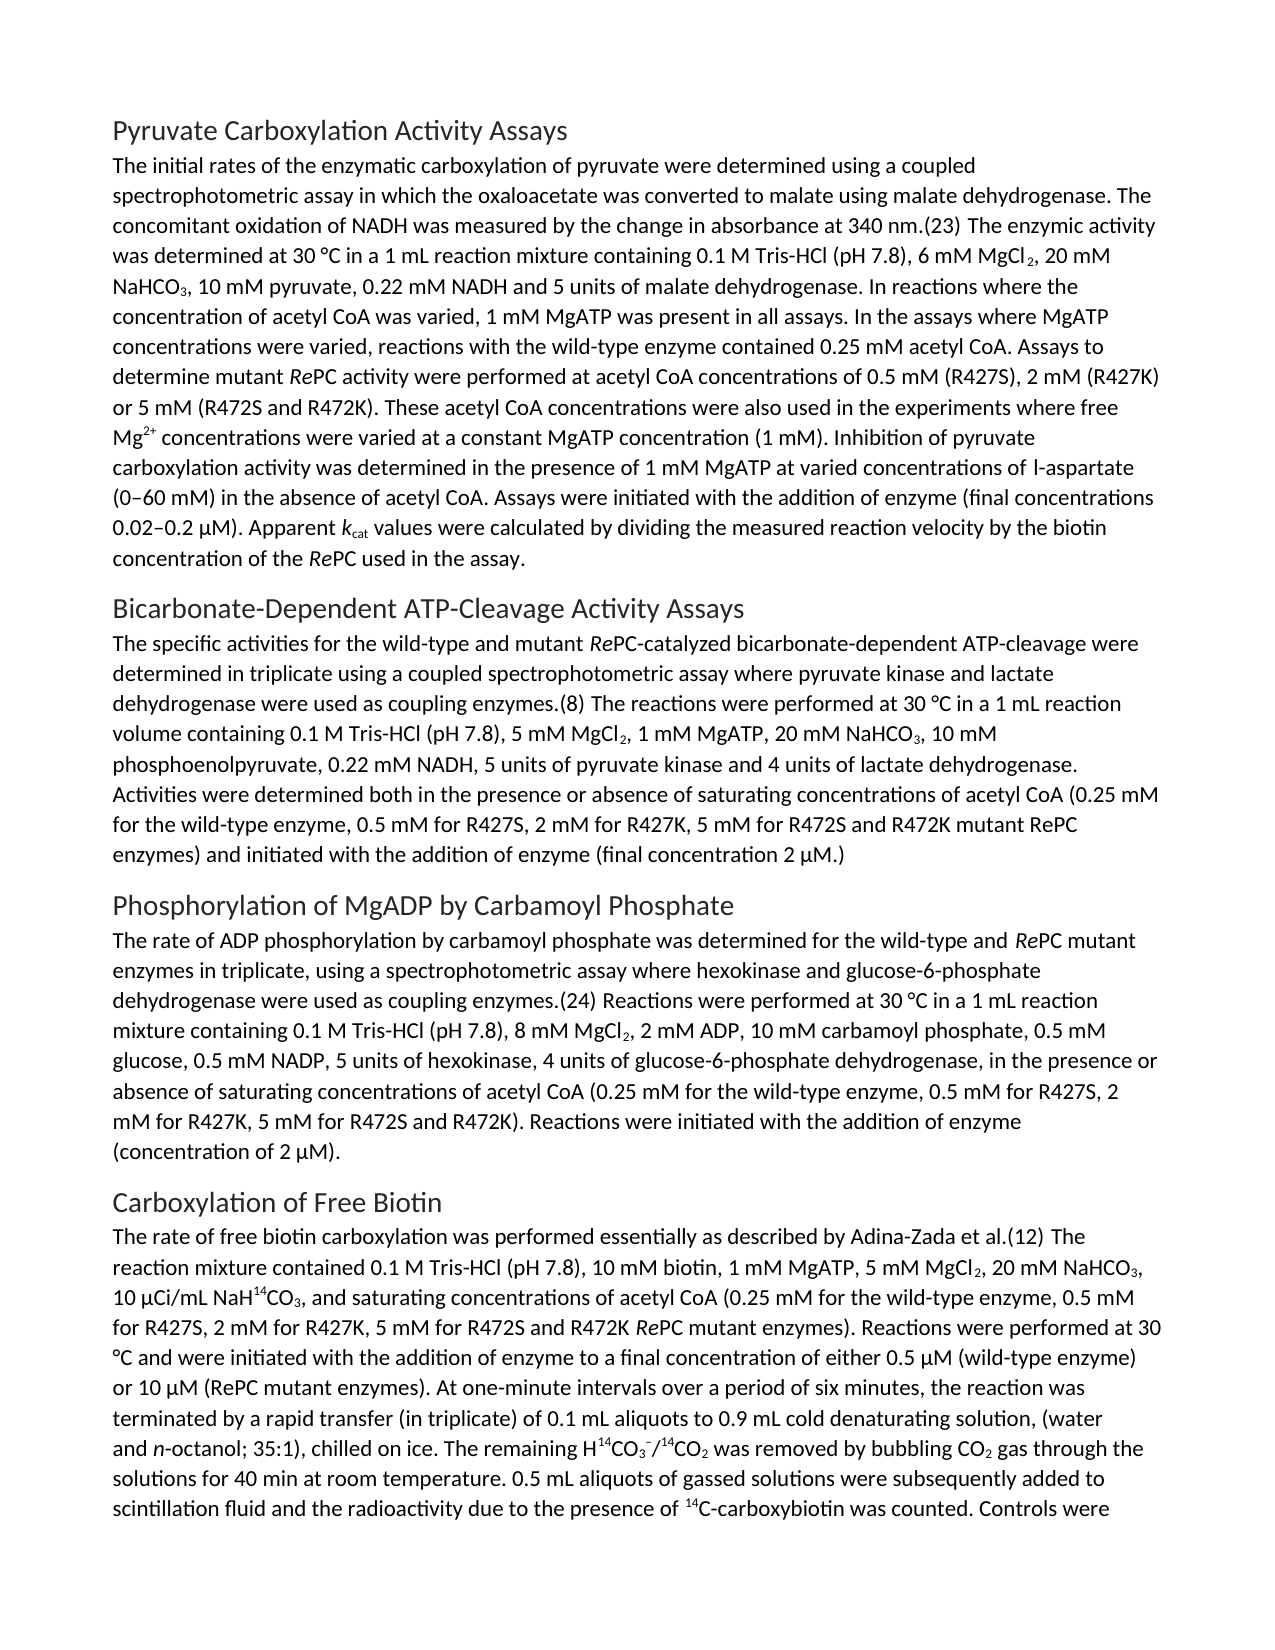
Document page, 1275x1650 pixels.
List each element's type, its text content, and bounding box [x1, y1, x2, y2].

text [112, 1222, 1162, 1522]
text The initial rates of the enzymatic carboxylation of pyruvate were determined using a coupled spectrophotometric assay in which the oxaloacetate was converted to malate using malate dehydrogenase. The concomitant oxidation of NADH was measured by the change in absorbance at 340 nm.(23) The enzymic activity was determined at 30 °C in a 1 mL reaction mixture containing 0.1 M Tris-HCl (pH 7.8), 6 mM MgCl2, 20 mM NaHCO3, 10 mM pyruvate, 0.22 mM NADH and 5 units of malate dehydrogenase. In reactions where the concentration of acetyl CoA was varied, 1 mM MgATP was present in all assays. In the assays where MgATP concentrations were varied, reactions with the wild-type enzyme contained 0.25 mM acetyl CoA. Assays to determine mutant RePC activity were performed at acetyl CoA concentrations of 0.5 mM (R427S), 2 mM (R427K) or 5 mM (R472S and R472K). These acetyl CoA concentrations were also used in the experiments where free Mg2+ concentrations were varied at a constant MgATP concentration (1 mM). Inhibition of pyruvate carboxylation activity was determined in the presence of 1 mM MgATP at varied concentrations of l-aspartate (0–60 mM) in the absence of acetyl CoA. Assays were initiated with the addition of enzyme (final concentrations 0.02–0.2 μM). Apparent kcat values were calculated by dividing the measured reaction velocity by the biotin concentration of the RePC used in the assay. [112, 151, 1162, 572]
subtitle Pyruvate Carboxylation Activity Assays [112, 112, 1162, 148]
text The rate of ADP phosphorylation by carbamoyl phosphate was determined for the wild-type and RePC mutant enzymes in triplicate, using a spectrophotometric assay where hexokinase and glucose-6-phosphate dehydrogenase were used as coupling enzymes.(24) Reactions were performed at 30 °C in a 1 mL reaction mixture containing 0.1 M Tris-HCl (pH 7.8), 8 mM MgCl2, 2 mM ADP, 10 mM carbamoyl phosphate, 0.5 mM glucose, 0.5 mM NADP, 5 units of hexokinase, 4 units of glucose-6-phosphate dehydrogenase, in the presence or absence of saturating concentrations of acetyl CoA (0.25 mM for the wild-type enzyme, 0.5 mM for R427S, 2 mM for R427K, 5 mM for R472S and R472K). Reactions were initiated with the addition of enzyme (concentration of 2 μM). [112, 926, 1162, 1165]
subtitle Carboxylation of Free Biotin [112, 1184, 1162, 1220]
subtitle Bicarbonate-Dependent ATP-Cleavage Activity Assays [112, 591, 1162, 626]
text The specific activities for the wild-type and mutant RePC-catalyzed bicarbonate-dependent ATP-cleavage were determined in triplicate using a coupled spectrophotometric assay where pyruvate kinase and lactate dehydrogenase were used as coupling enzymes.(8) The reactions were performed at 30 °C in a 1 mL reaction volume containing 0.1 M Tris-HCl (pH 7.8), 5 mM MgCl2, 1 mM MgATP, 20 mM NaHCO3, 10 mM phosphoenolpyruvate, 0.22 mM NADH, 5 units of pyruvate kinase and 4 units of lactate dehydrogenase. Activities were determined both in the presence or absence of saturating concentrations of acetyl CoA (0.25 mM for the wild-type enzyme, 0.5 mM for R427S, 2 mM for R427K, 5 mM for R472S and R472K mutant RePC enzymes) and initiated with the addition of enzyme (final concentration 2 μM.) [112, 629, 1162, 868]
subtitle Phosphorylation of MgADP by Carbamoyl Phosphate [112, 887, 1162, 923]
